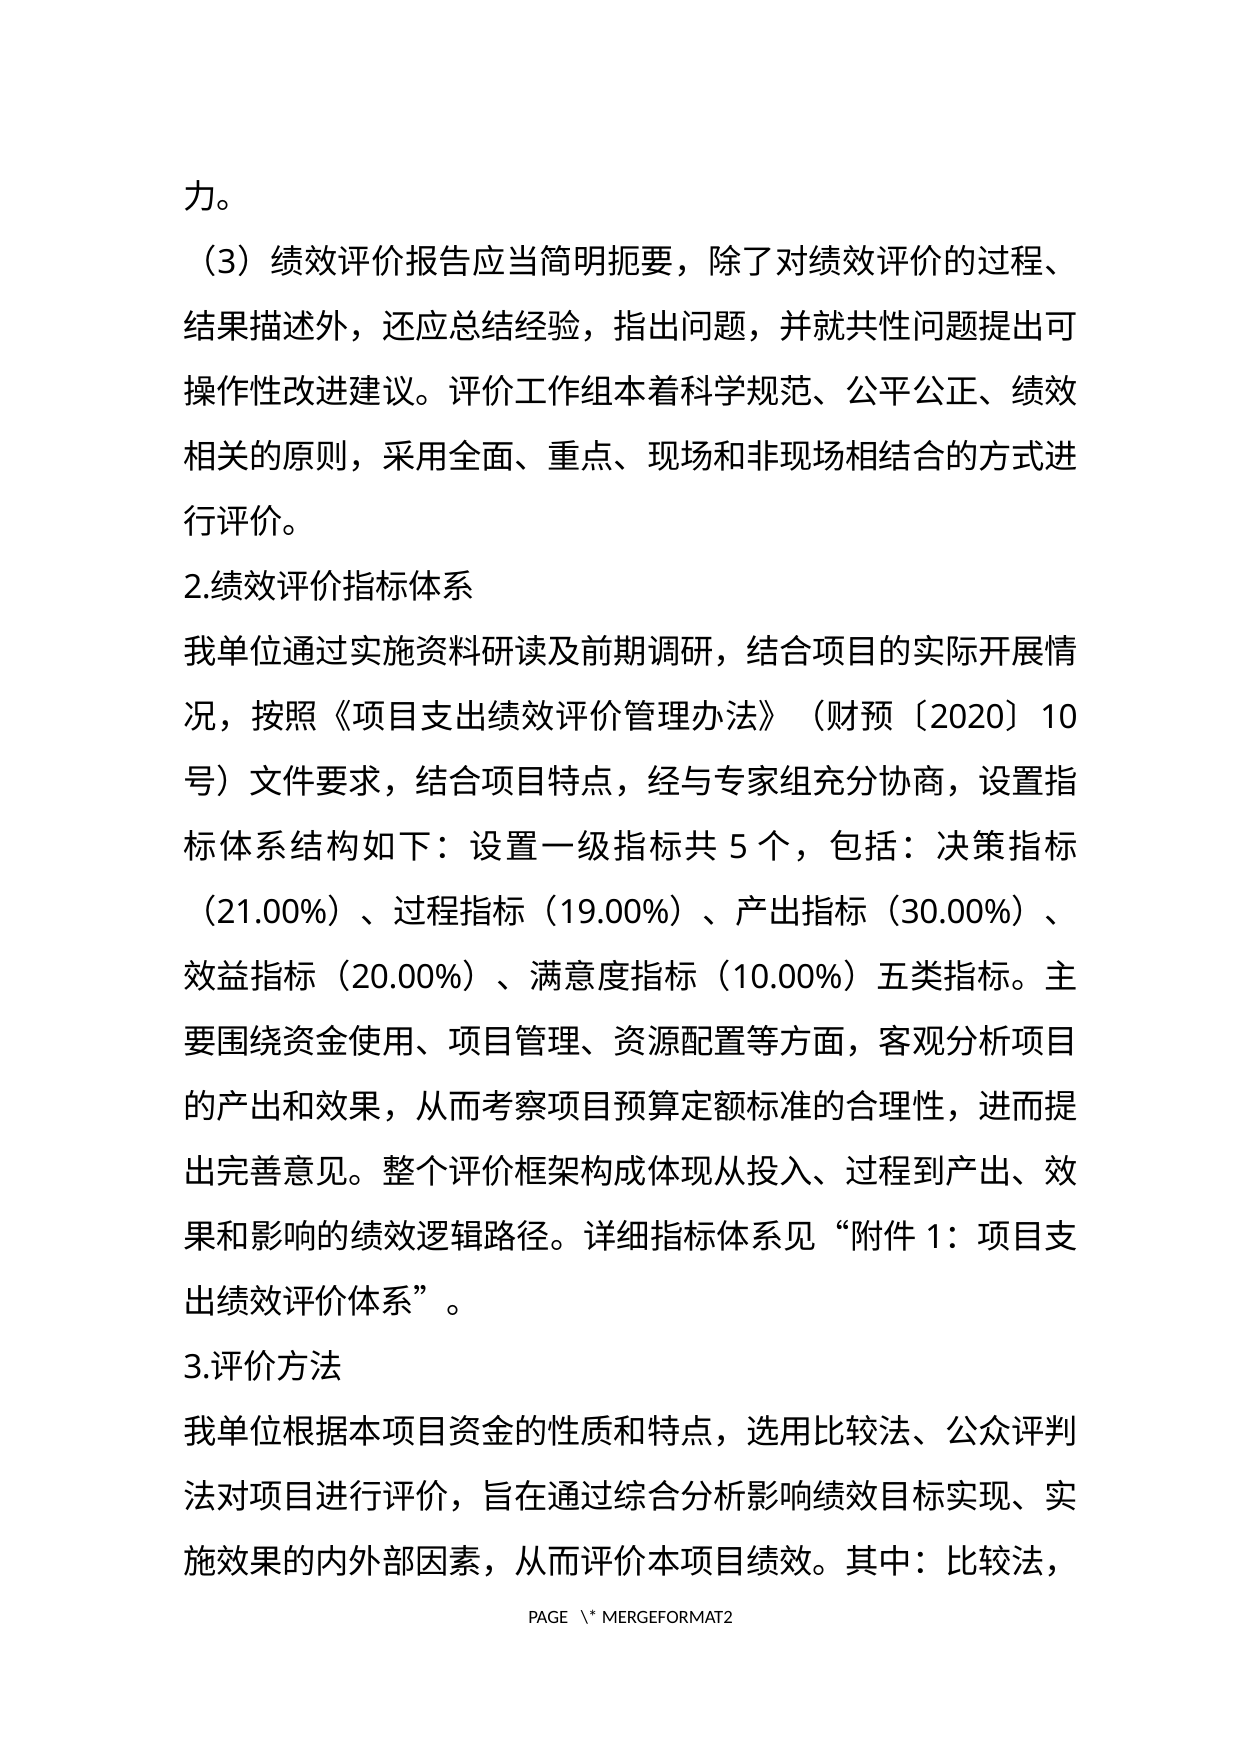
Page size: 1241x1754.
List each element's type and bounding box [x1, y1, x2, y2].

text [183, 162, 1078, 1592]
